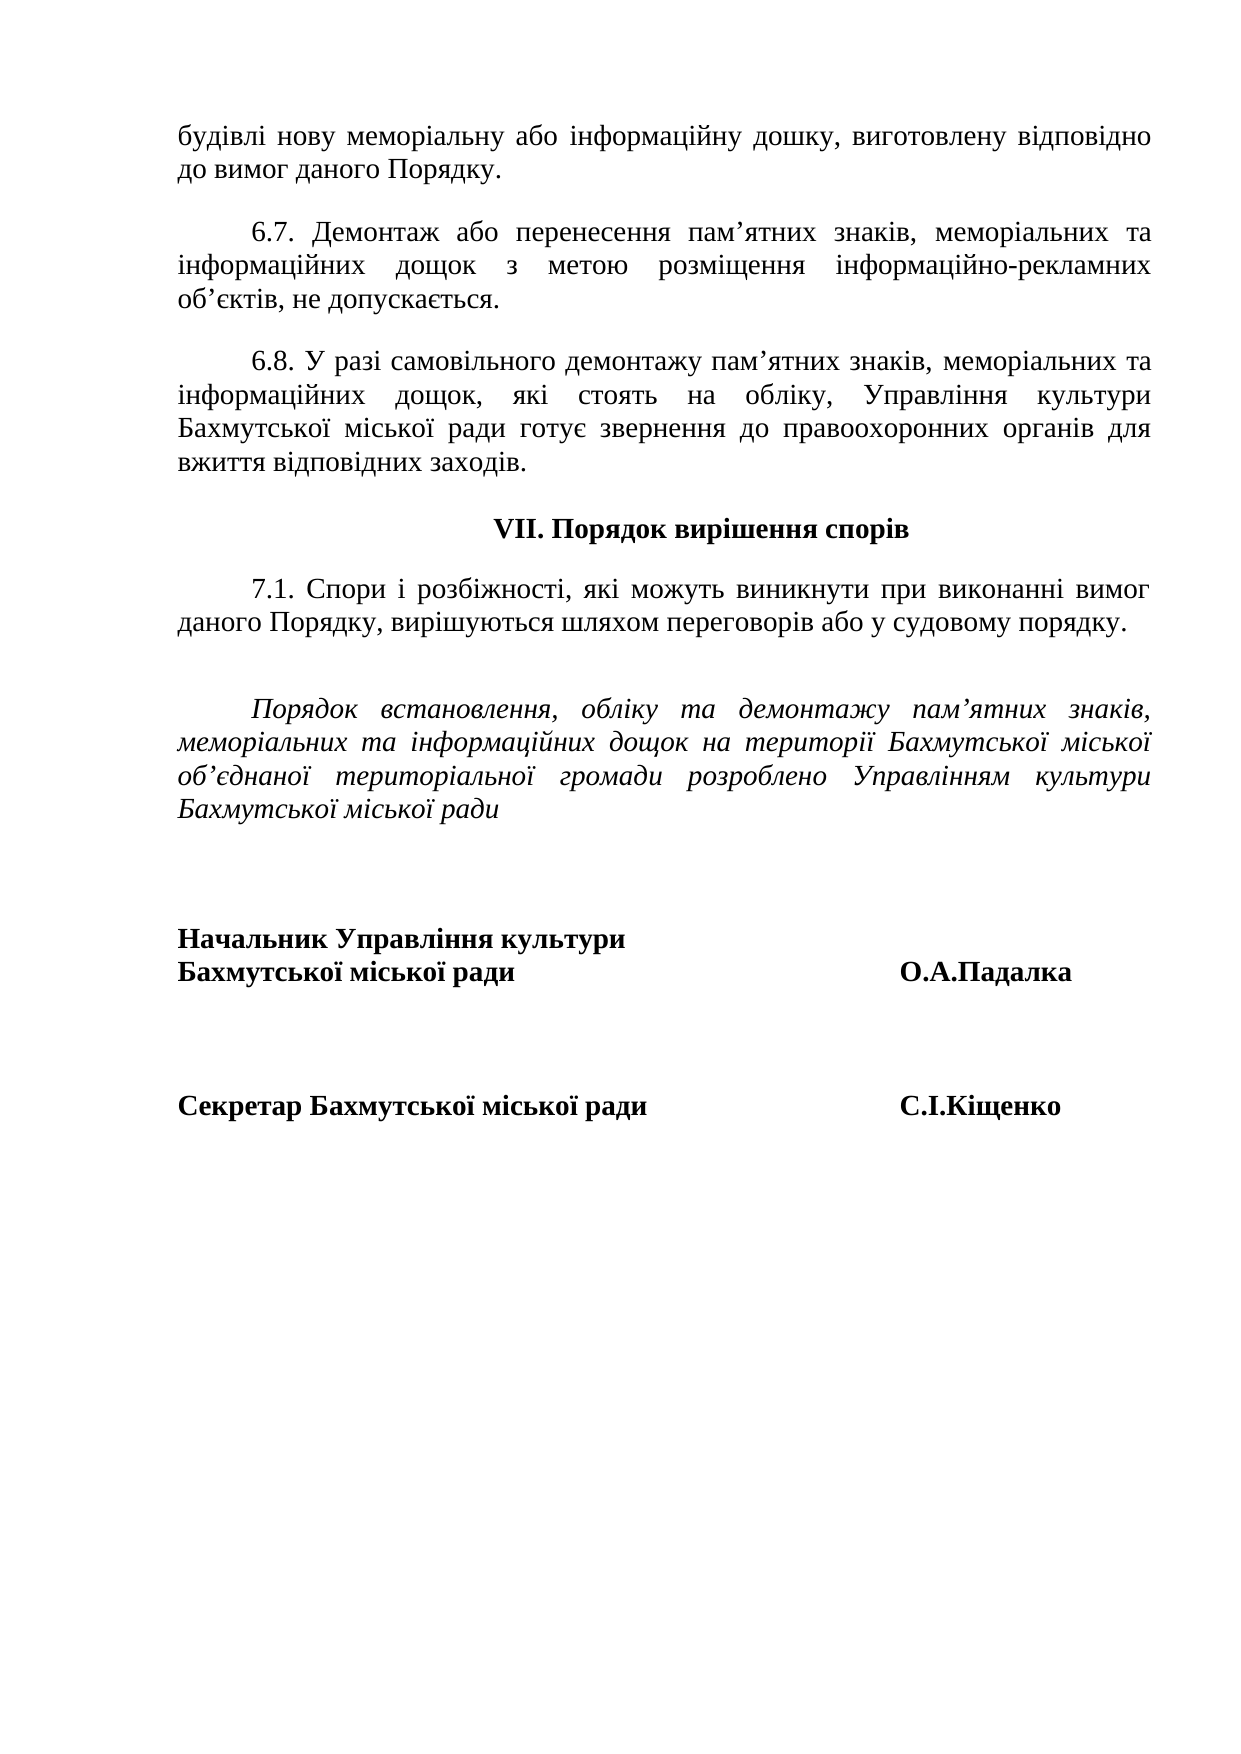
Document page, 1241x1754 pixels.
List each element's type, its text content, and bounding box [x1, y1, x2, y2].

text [177, 118, 1152, 185]
text Начальник Управління культури [177, 921, 1152, 954]
text Секретар Бахмутської міської ради С.І.Кіщенко [177, 1088, 1152, 1122]
text 7.1. Спори і розбіжності, які можуть виникнути при виконанні вимог даного Порядку, вирішуються шляхом переговорів або у судовому порядку. [177, 571, 1152, 638]
text Порядок встановлення, обліку та демонтажу пам’ятних знаків, меморіальних та інформаційних дощок на території Бахмутської міської об’єднаної територіальної громади розроблено Управлінням культури Бахмутської міської ради [177, 691, 1152, 825]
text 6.7. Демонтаж або перенесення пам’ятних знаків, меморіальних та інформаційних дощок з метою розміщення інформаційно-рекламних об’єктів, не допускається. [177, 214, 1152, 314]
text Бахмутської міської ради О.А.Падалка [177, 954, 1152, 988]
text 6.8. У разі самовільного демонтажу пам’ятних знаків, меморіальних та інформаційних дощок, які стоять на обліку, Управління культури Бахмутської міської ради готує звернення до правоохоронних органів для вжиття відповідних заходів. [177, 343, 1152, 477]
text VІІ. Порядок вирішення спорів [177, 511, 1152, 544]
